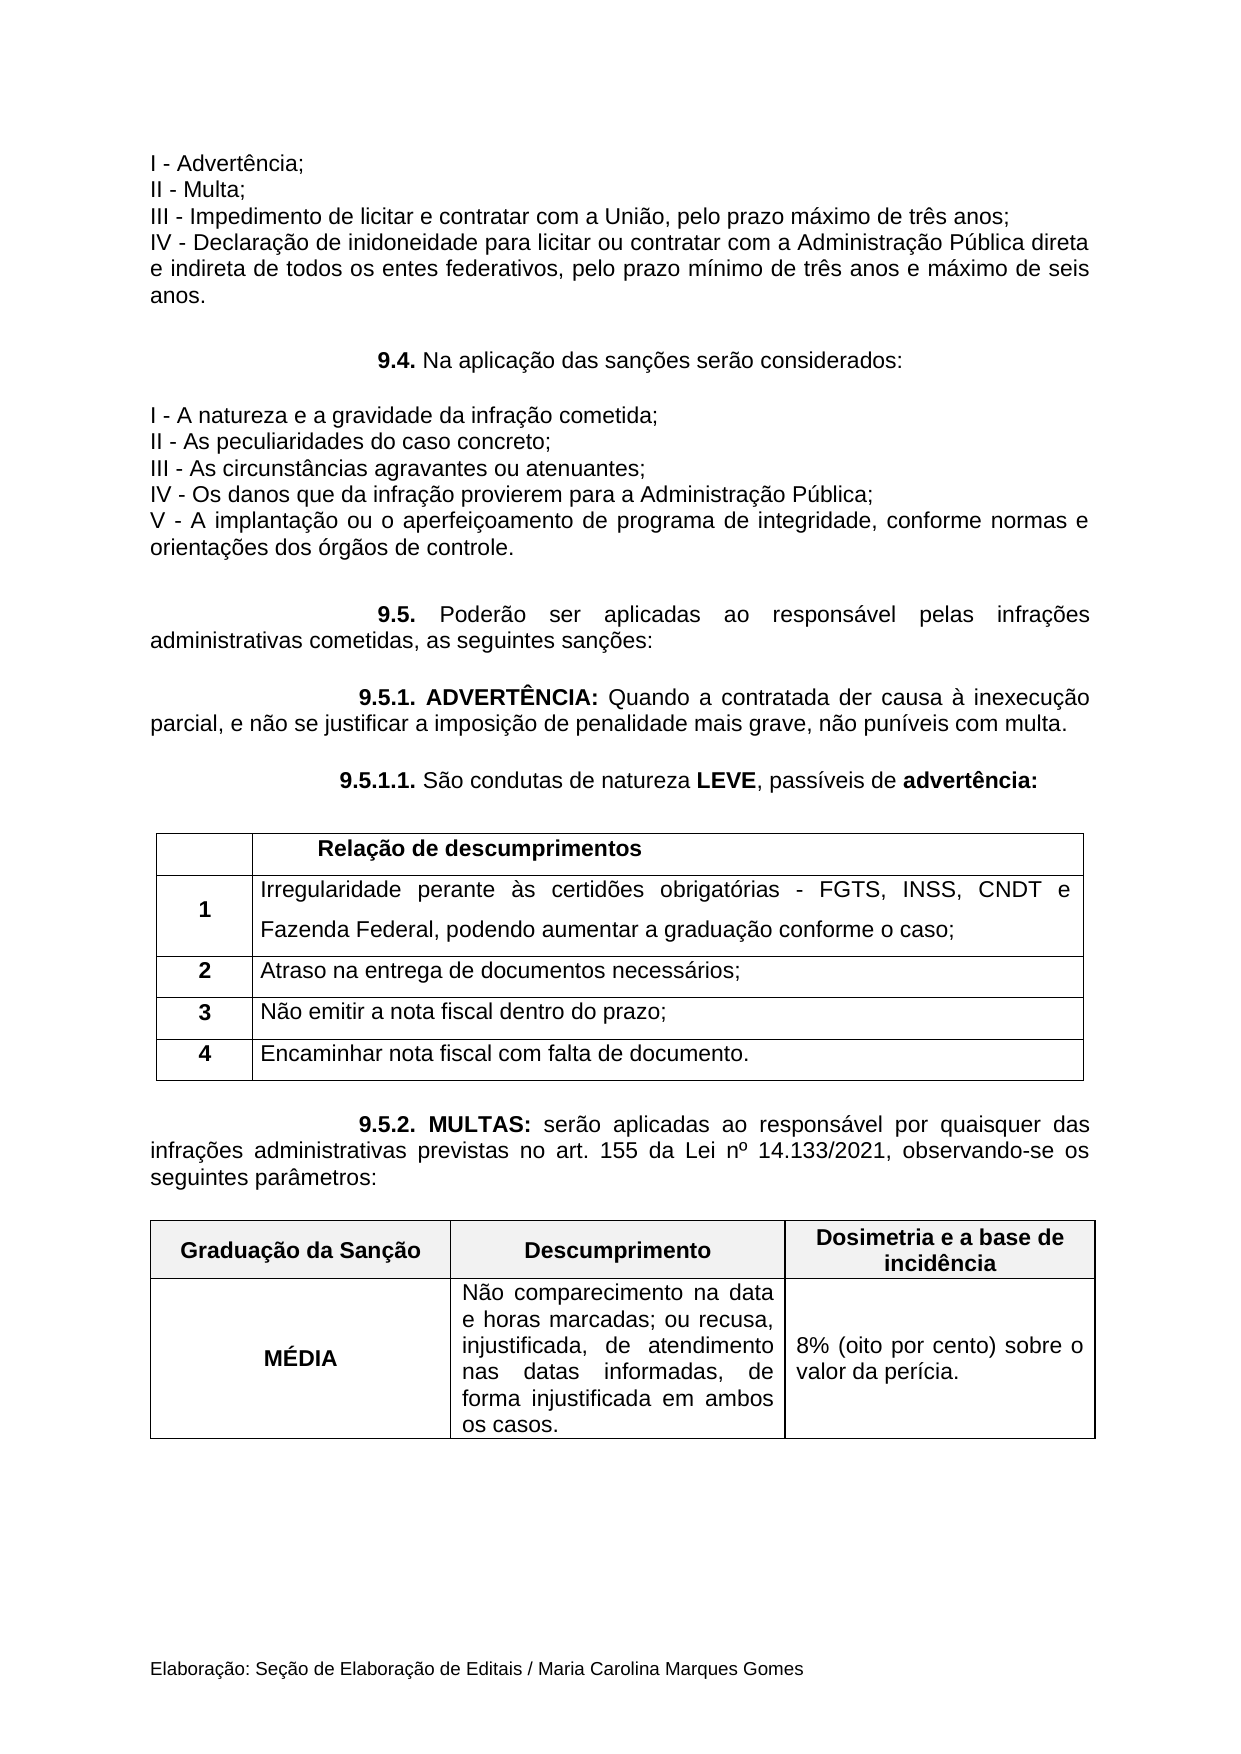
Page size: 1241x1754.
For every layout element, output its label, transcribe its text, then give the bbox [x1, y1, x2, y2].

list I - Advertência; [150, 150, 1090, 176]
table_header Graduação da Sanção [151, 1221, 450, 1278]
list IV - Os danos que da infração provierem para a Administração Pública; [150, 481, 1090, 507]
list MULTAS: serão aplicadas ao responsável por quaisquer das infrações administrativas previstas no art. 155 da Lei nº 14.133/2021, observando-se os seguintes parâmetros: [150, 1111, 1090, 1190]
list São condutas de natureza LEVE, passíveis de advertência: [150, 767, 1090, 794]
table_cell Não emitir a nota fiscal dentro do prazo; [253, 998, 1083, 1039]
table_cell 8% (oito por cento) sobre o valor da perícia. [786, 1279, 1094, 1437]
table_header Dosimetria e a base de incidência [786, 1221, 1094, 1278]
table_cell 2 [157, 957, 252, 997]
list IV - Declaração de inidoneidade para licitar ou contratar com a Administração Pública direta e indireta de todos os entes federativos, pelo prazo mínimo de três anos e máximo de seis anos. [150, 229, 1090, 308]
table_cell Não comparecimento na data e horas marcadas; ou recusa, injustificada, de atendimento nas datas informadas, de forma injustificada em ambos os casos. [451, 1279, 784, 1437]
list III - As circunstâncias agravantes ou atenuantes; [150, 454, 1090, 481]
list Na aplicação das sanções serão considerados: [150, 347, 1090, 373]
table_cell Atraso na entrega de documentos necessários; [253, 957, 1083, 997]
list V - A implantação ou o aperfeiçoamento de programa de integridade, conforme normas e orientações dos órgãos de controle. [150, 507, 1090, 560]
table_cell 3 [157, 998, 252, 1039]
table_cell Encaminhar nota fiscal com falta de documento. [253, 1040, 1083, 1079]
list II - As peculiaridades do caso concreto; [150, 428, 1090, 454]
table_cell MÉDIA [151, 1279, 450, 1437]
table_header Relação de descumprimentos [253, 834, 1083, 874]
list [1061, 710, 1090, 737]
table_header [157, 834, 252, 874]
table_header Descumprimento [451, 1221, 784, 1278]
list I - A natureza e a gravidade da infração cometida; [150, 402, 1090, 428]
list II - Multa; [150, 176, 1090, 203]
table_cell 4 [157, 1040, 252, 1079]
list ADVERTÊNCIA: Quando a contratada der causa à inexecução parcial, e não se justificar a imposição de penalidade mais grave, não puníveis com multa. [150, 684, 608, 710]
table_cell 1 [157, 876, 252, 956]
table_cell Irregularidade perante às certidões obrigatórias - FGTS, INSS, CNDT e Fazenda Federal, podendo aumentar a graduação conforme o caso; [253, 876, 1083, 956]
list Poderão ser aplicadas ao responsável pelas infrações administrativas cometidas, as seguintes sanções: [150, 601, 1090, 653]
list III - Impedimento de licitar e contratar com a União, pelo prazo máximo de três anos; [150, 203, 1090, 229]
